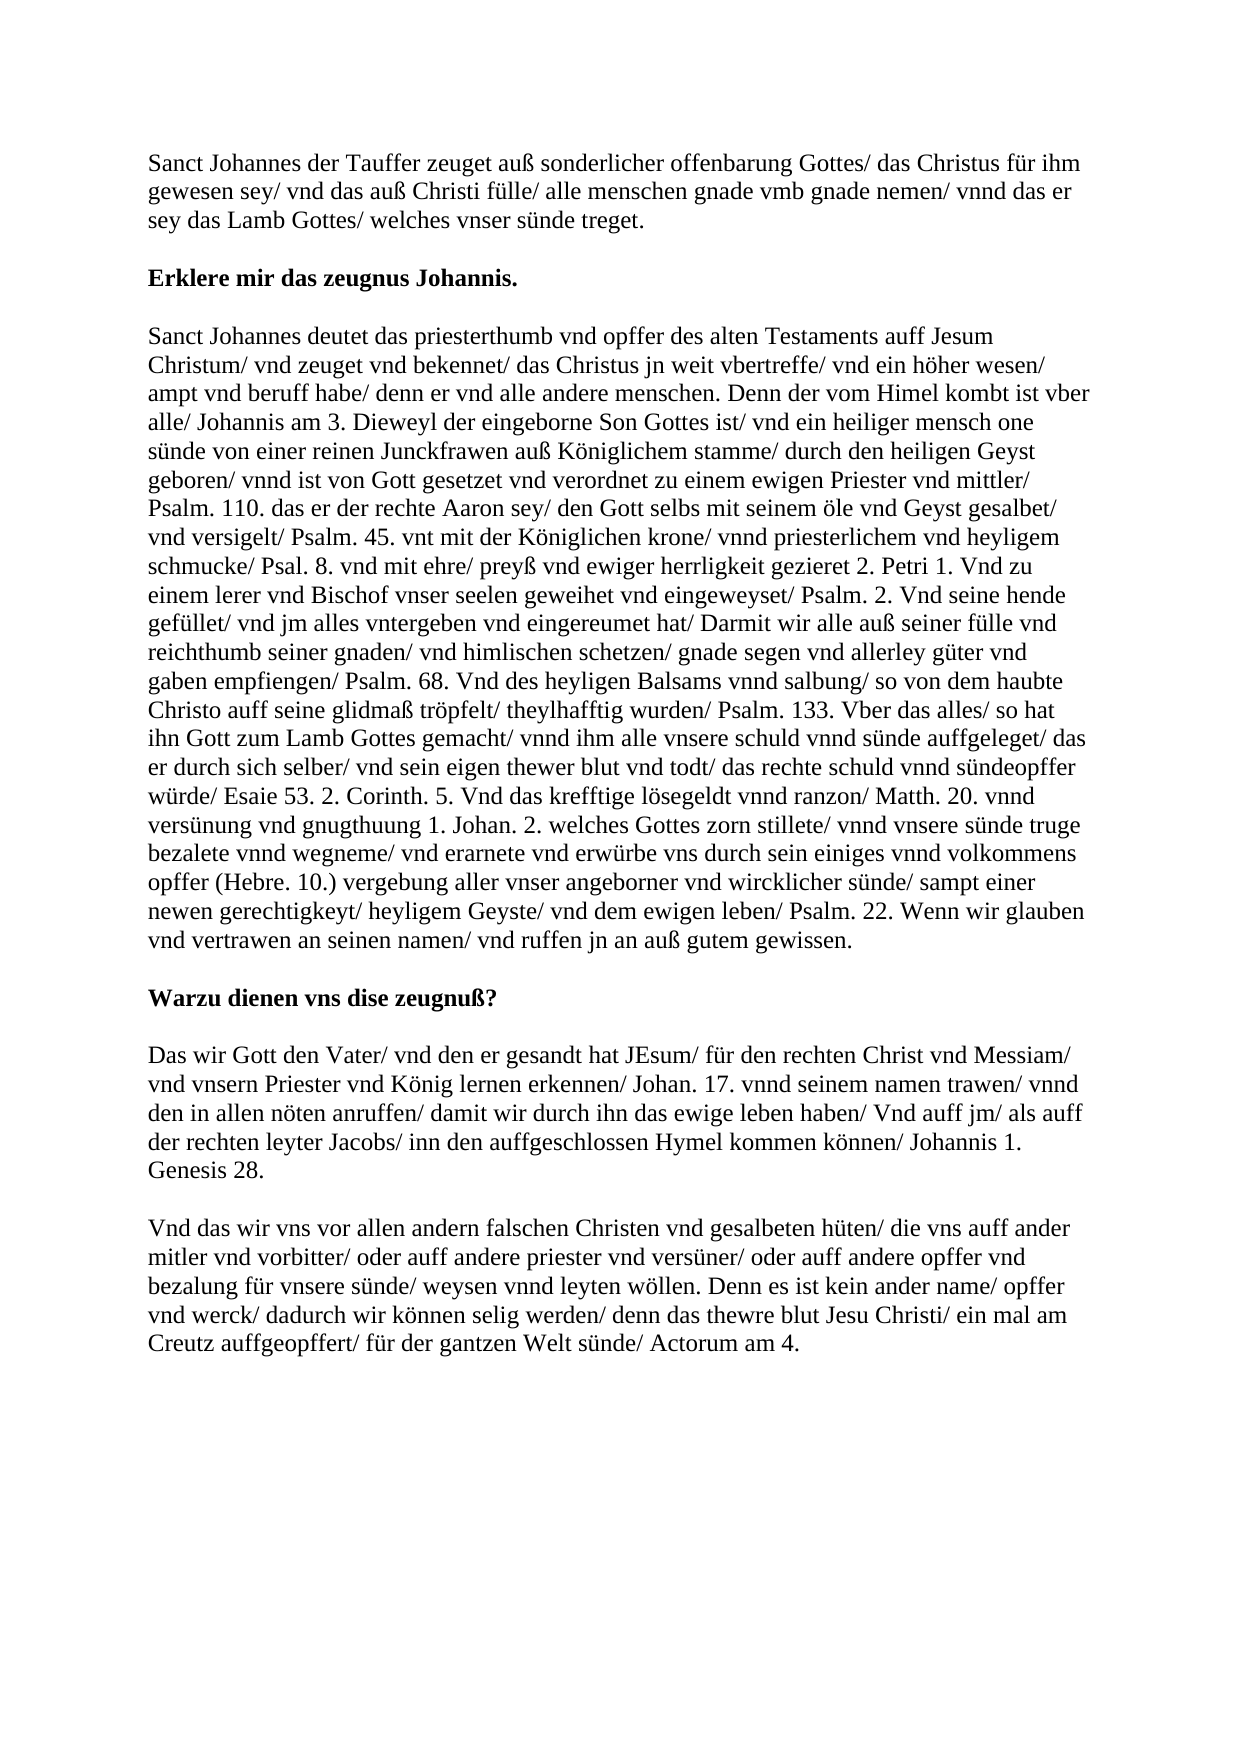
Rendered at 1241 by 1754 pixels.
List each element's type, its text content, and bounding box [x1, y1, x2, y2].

text Vnd das wir vns vor allen andern falschen Christen vnd gesalbeten hüten/ die vns auff ander mitler vnd vorbitter/ oder auff andere priester vnd versüner/ oder auff andere opffer vnd bezalung für vnsere sünde/ weysen vnnd leyten wöllen. Denn es ist kein ander name/ opffer vnd werck/ dadurch wir können selig werden/ denn das thewre blut Jesu Christi/ ein mal am Creutz auffgeopffert/ für der gantzen Welt sünde/ Actorum am 4. [148, 1329, 1093, 1473]
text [148, 148, 1093, 234]
text Sanct Johannes deutet das priesterthumb vnd opffer des alten Testaments auff Jesum Christum/ vnd zeuget vnd bekennet/ das Christus jn weit vbertreffe/ vnd ein höher wesen/ ampt vnd beruff habe/ denn er vnd alle andere menschen. Denn der vom Himel kombt ist vber alle/ Johannis am 3. Dieweyl der eingeborne Son Gottes ist/ vnd ein heiliger mensch one sünde von einer reinen Junckfrawen auß Königlichem stamme/ durch den heiligen Geyst geboren/ vnnd ist von Gott gesetzet vnd verordnet zu einem ewigen Priester vnd mittler/ Psalm. 110. das er der rechte Aaron sey/ den Gott selbs mit seinem öle vnd Geyst gesalbet/ vnd versigelt/ Psalm. 45. vnt mit der Königlichen krone/ vnnd priesterlichem vnd heyligem schmucke/ Psal. 8. vnd mit ehre/ preyß vnd ewiger herrligkeit gezieret 2. Petri 1. Vnd zu einem lerer vnd Bischof vnser seelen geweihet vnd eingeweyset/ Psalm. 2. Vnd seine hende gefüllet/ vnd jm alles vntergeben vnd eingereumet hat/ Darmit wir alle auß seiner fülle vnd reichthumb seiner gnaden/ vnd himlischen schetzen/ gnade segen vnd allerley güter vnd gaben empfiengen/ Psalm. 68. Vnd des heyligen Balsams vnnd salbung/ so von dem haubte Christo auff seine glidmaß tröpfelt/ theylhafftig wurden/ Psalm. 133. Vber das alles/ so hat ihn Gott zum Lamb Gottes gemacht/ vnnd ihm alle vnsere schuld vnnd sünde auffgeleget/ das er durch sich selber/ vnd sein eigen thewer blut vnd todt/ das rechte schuld vnnd sündeopffer würde/ Esaie 53. 2. Corinth. 5. Vnd das krefftige lösegeldt vnnd ranzon/ Matth. 20. vnnd versünung vnd gnugthuung 1. Johan. 2. welches Gottes zorn stillete/ vnnd vnsere sünde truge bezalete vnnd wegneme/ vnd erarnete vnd erwürbe vns durch sein einiges vnnd volkommens opffer (Hebre. 10.) vergebung aller vnser angeborner vnd wircklicher sünde/ sampt einer newen gerechtigkeyt/ heyligem Geyste/ vnd dem ewigen leben/ Psalm. 22. Wenn wir glauben vnd vertrawen an seinen namen/ vnd ruffen jn an auß gutem gewissen. [148, 436, 1093, 1069]
text Sanct Johannes der Tauffer zeuget auß sonderlicher offenbarung Gottes/ das Christus für ihm gewesen sey/ vnd das auß Christi fülle/ alle menschen gnade vmb gnade nemen/ vnnd das er sey das Lamb Gottes/ welches vnser sünde treget. [148, 263, 1093, 349]
text Das wir Gott den Vater/ vnd den er gesandt hat JEsum/ für den rechten Christ vnd Messiam/ vnd vnsern Priester vnd König lernen erkennen/ Johan. 17. vnnd seinem namen trawen/ vnnd den in allen nöten anruffen/ damit wir durch ihn das ewige leben haben/ Vnd auff jm/ als auff der rechten leyter Jacobs/ inn den auffgeschlossen Hymel kommen können/ Johannis 1. Genesis 28. [148, 1156, 1093, 1300]
text Warzu dienen vns dise zeugnuß? [148, 1098, 1093, 1127]
text Erklere mir das zeugnus Johannis. [148, 378, 1093, 407]
